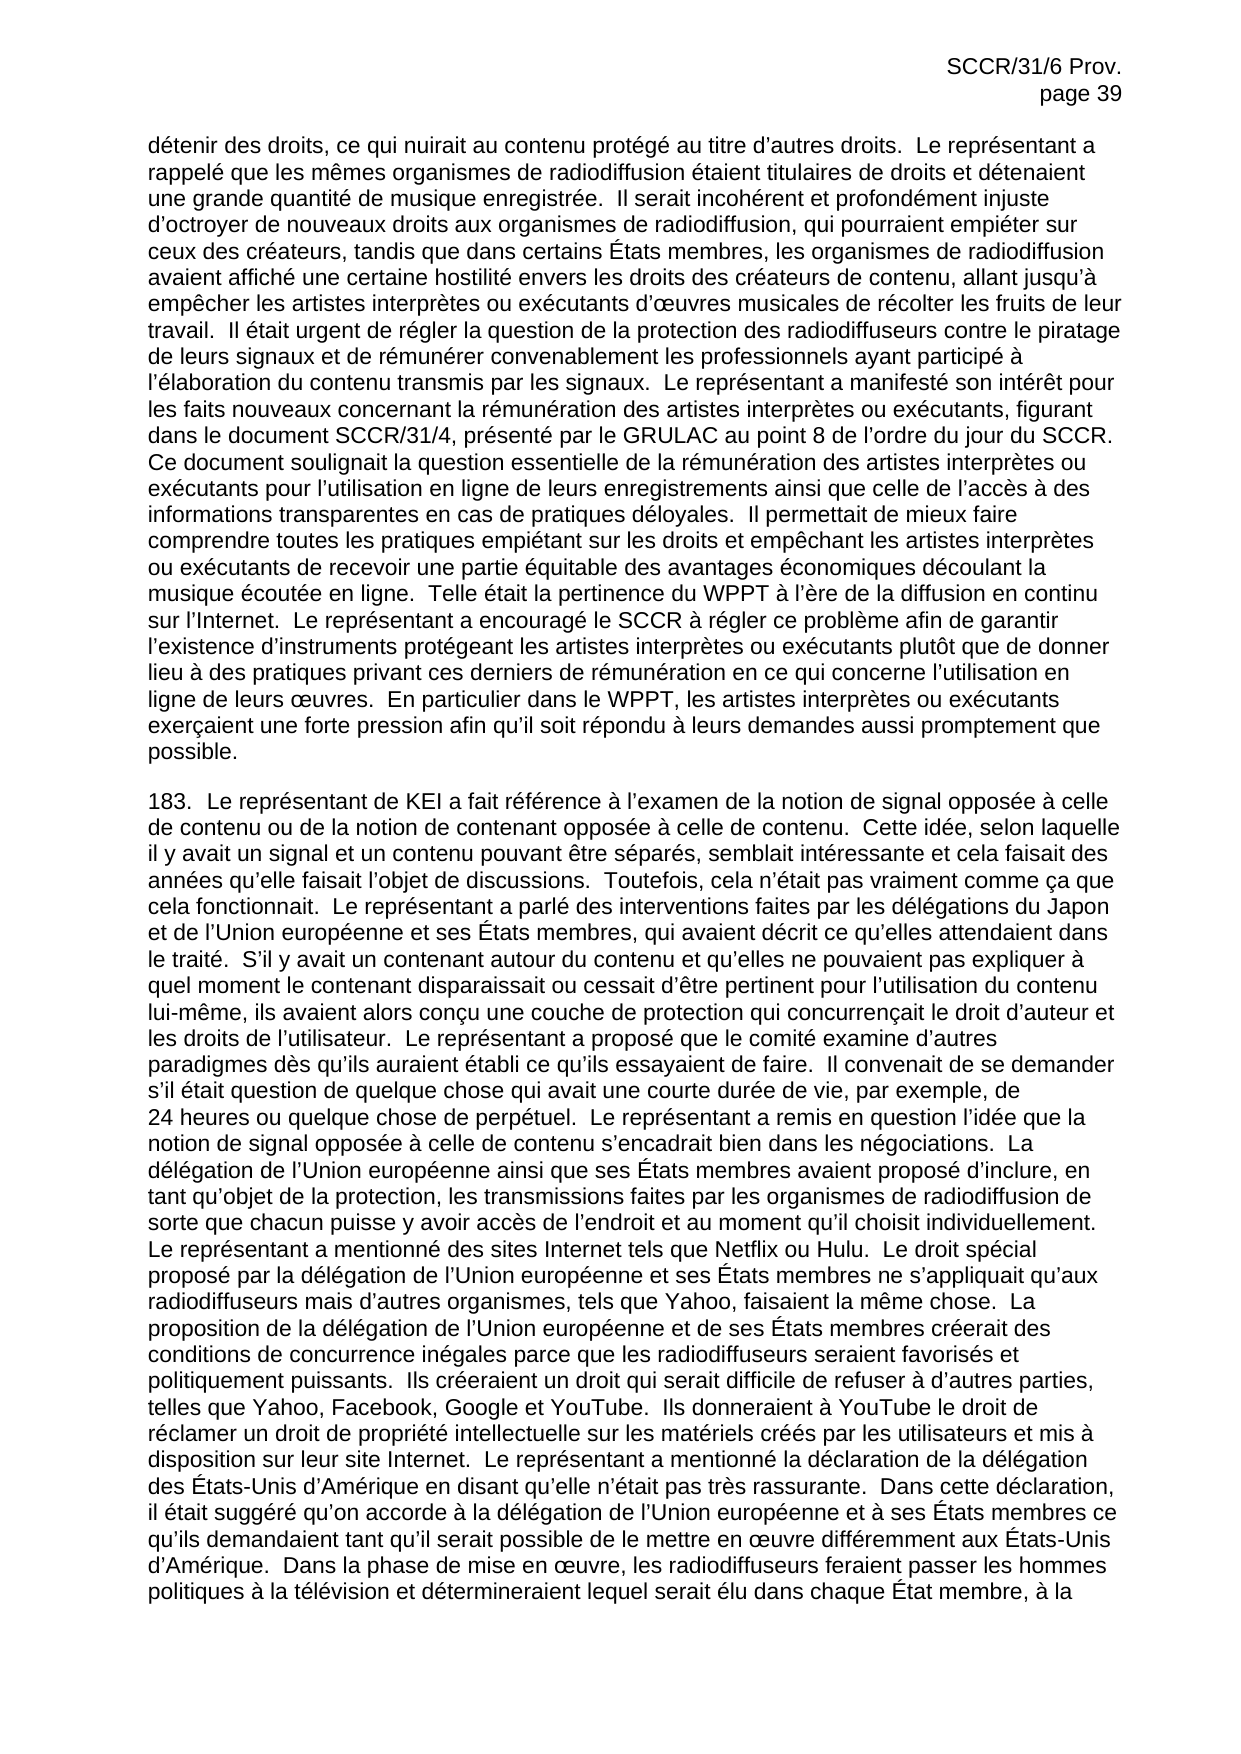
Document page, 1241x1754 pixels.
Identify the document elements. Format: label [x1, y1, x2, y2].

text [148, 132, 1122, 765]
text [148, 788, 1122, 1604]
